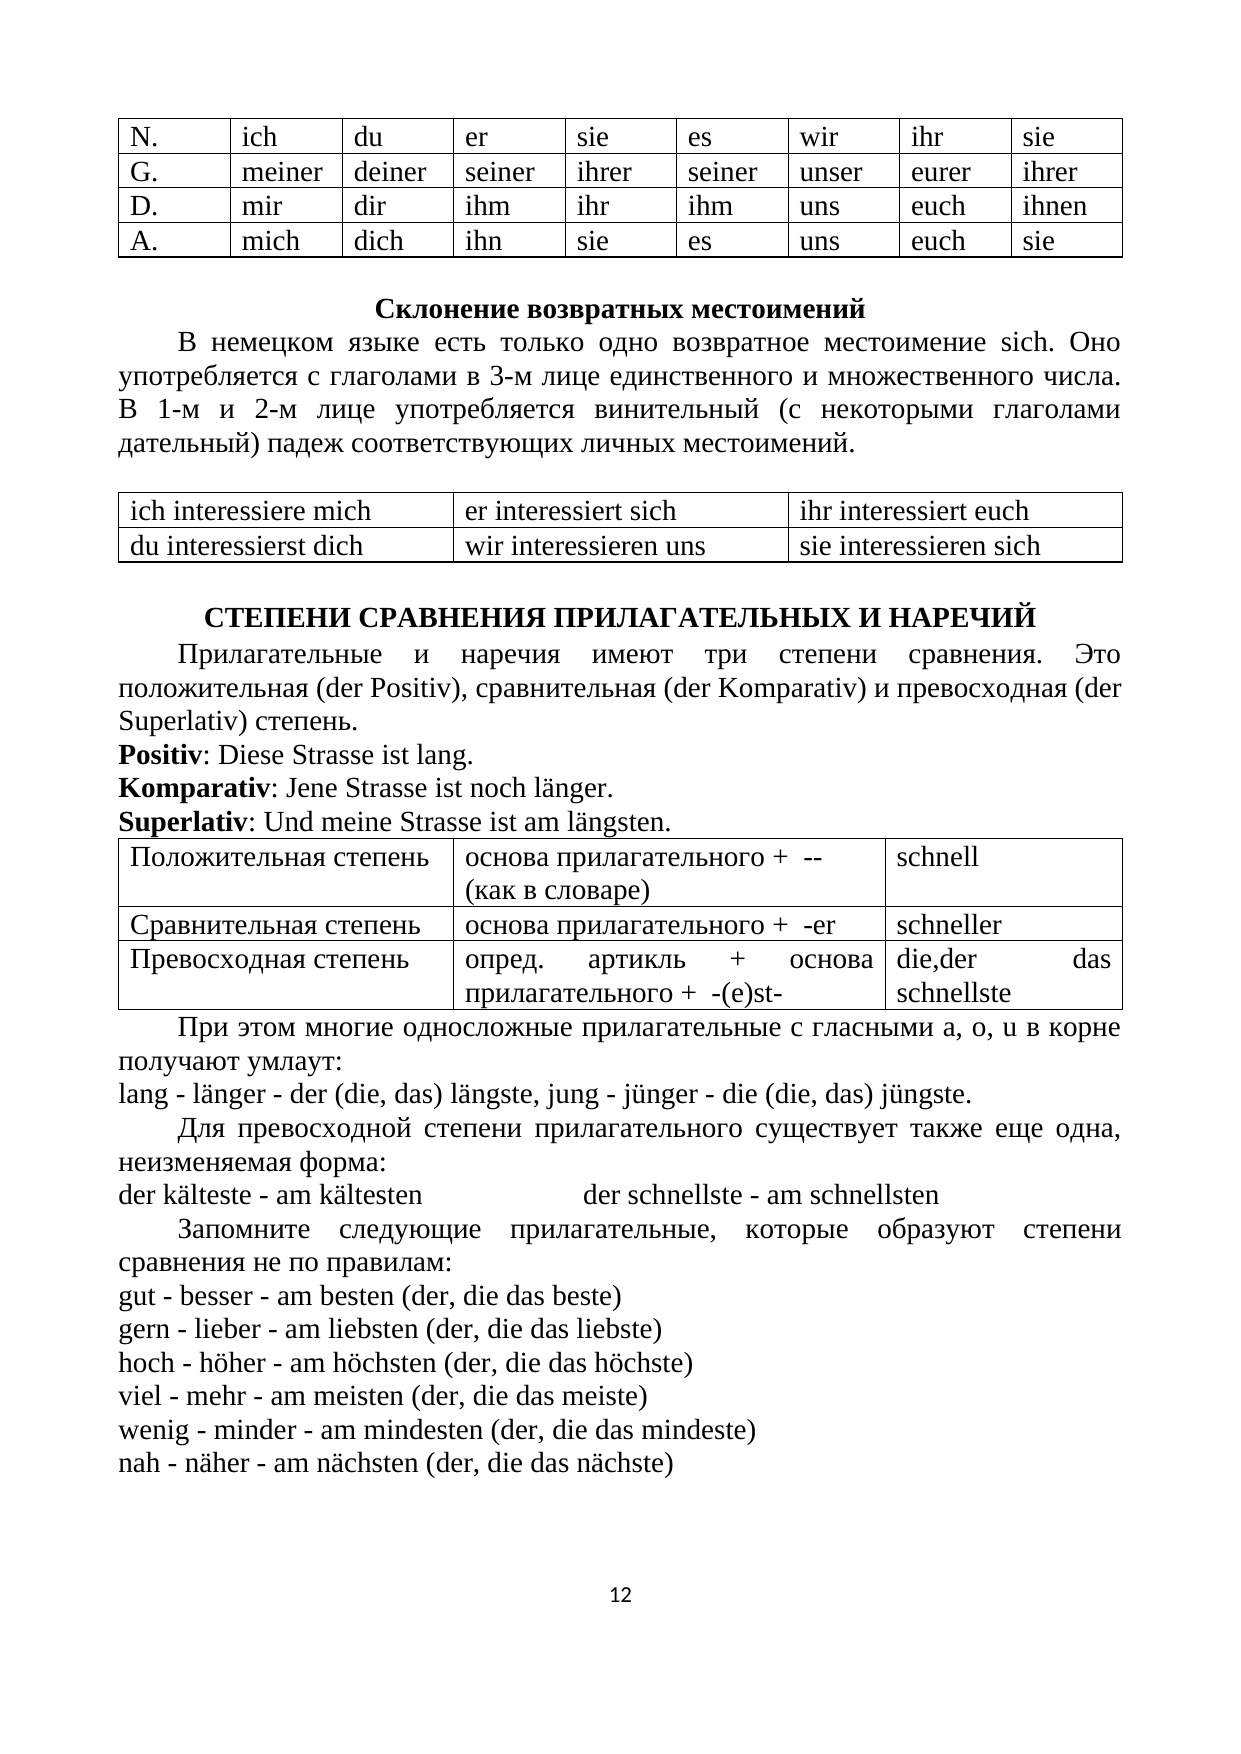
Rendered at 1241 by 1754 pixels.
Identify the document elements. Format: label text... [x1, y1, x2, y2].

table_cell uns [789, 188, 899, 222]
table_cell ihm [677, 188, 788, 222]
table_cell ihr [900, 119, 1011, 153]
table_cell sie [1012, 119, 1122, 153]
text hoch - höher - am höchsten (der, die das höchste) [118, 1345, 1122, 1378]
table_cell mich [231, 223, 342, 256]
table_cell euch [900, 223, 1011, 256]
table_cell dir [343, 188, 453, 222]
table_cell Превосходная степень [119, 941, 453, 1008]
table_cell eurer [900, 154, 1011, 187]
table_cell du interessierst dich [119, 528, 453, 561]
table_cell die,der das schnellste [886, 941, 1122, 1008]
table_cell sie [566, 119, 676, 153]
table_cell sie [1012, 223, 1122, 256]
text Komparativ: Jene Strasse ist noch länger. [118, 771, 1122, 804]
table_header er interessiert sich [454, 493, 788, 527]
table_cell Сравнительная степень [119, 907, 453, 940]
table_header основа прилагательного + -- (как в словаре) [454, 839, 885, 906]
table_cell schneller [886, 907, 1122, 940]
table_cell N. [119, 119, 230, 153]
table_cell sie [566, 223, 676, 256]
table_cell es [677, 119, 788, 153]
table_cell uns [789, 223, 899, 256]
text gern - lieber - am liebsten (der, die das liebste) [118, 1311, 1122, 1345]
table_cell ihn [454, 223, 565, 256]
table_cell unser [789, 154, 899, 187]
text При этом многие односложные прилагательные с гласными а, о, u в корне получают умлаут: [118, 1010, 1122, 1077]
subtitle СТЕПЕНИ СРАВНЕНИЯ ПРИЛАГАТЕЛЬНЫХ И НАРЕЧИЙ [118, 600, 1122, 634]
table_cell du [343, 119, 453, 153]
table_cell seiner [454, 154, 565, 187]
text gut - besser - am besten (der, die das beste) [118, 1278, 1122, 1311]
table_cell опред. артикль + основа прилагательного + -(e)st- [454, 941, 885, 1008]
table_cell ihnen [1012, 188, 1122, 222]
text lang - länger - der (die, das) längste, jung - jünger - die (die, das) jüngste. [118, 1077, 1122, 1110]
table_cell wir [789, 119, 899, 153]
text Запомните следующие прилагательные, которые образуют степени сравнения не по правилам: [118, 1211, 1122, 1278]
table_cell ihm [454, 188, 565, 222]
table_cell mir [231, 188, 342, 222]
table_header ich interessiere mich [119, 493, 453, 527]
text Superlativ: Und meine Strasse ist am längsten. [118, 804, 1122, 838]
text В немецком языке есть только одно возвратное местоимение sich. Оно употребляется с глаголами в 3-м лице единственного и множественного числа. В 1-м и 2-м лице употребляется винительный (с некоторыми глаголами дательный) падеж соответствующих личных местоимений. [118, 324, 1122, 459]
table_cell G. [119, 154, 230, 187]
table_cell meiner [231, 154, 342, 187]
table_cell D. [119, 188, 230, 222]
table_cell dich [343, 223, 453, 256]
text Прилагательные и наречия имеют три степени сравнения. Это положительная (der Positiv), сравнительная (der Komparativ) и превосходная (der Superlativ) степень. [118, 636, 1122, 737]
table_cell euch [900, 188, 1011, 222]
table_header Положительная степень [119, 839, 453, 906]
table_cell основа прилагательного + -er [454, 907, 885, 940]
table_header schnell [886, 839, 1122, 906]
table_cell er [454, 119, 565, 153]
table_cell sie interessieren sich [789, 528, 1122, 561]
text wenig - minder - am mindesten (der, die das mindeste) [118, 1412, 1122, 1446]
table_cell deiner [343, 154, 453, 187]
table_cell es [677, 223, 788, 256]
table_cell ich [231, 119, 342, 153]
table_header ihr interessiert euch [789, 493, 1122, 527]
table_cell A. [119, 223, 230, 256]
text viel - mehr - am meisten (der, die das meiste) [118, 1378, 1122, 1412]
text Склонение возвратных местоимений [118, 291, 1122, 324]
table_cell wir interessieren uns [454, 528, 788, 561]
text nah - näher - am nächsten (der, die das nächste) [118, 1446, 1122, 1479]
table_cell seiner [677, 154, 788, 187]
text der kälteste - am kältesten der schnellste - am schnellsten [118, 1177, 1122, 1211]
text Positiv: Diese Strasse ist lang. [118, 737, 1122, 771]
text Для превосходной степени прилагательного существует также еще одна, неизменяемая форма: [118, 1110, 1122, 1177]
table_cell ihrer [1012, 154, 1122, 187]
table_cell ihr [566, 188, 676, 222]
table_cell ihrer [566, 154, 676, 187]
